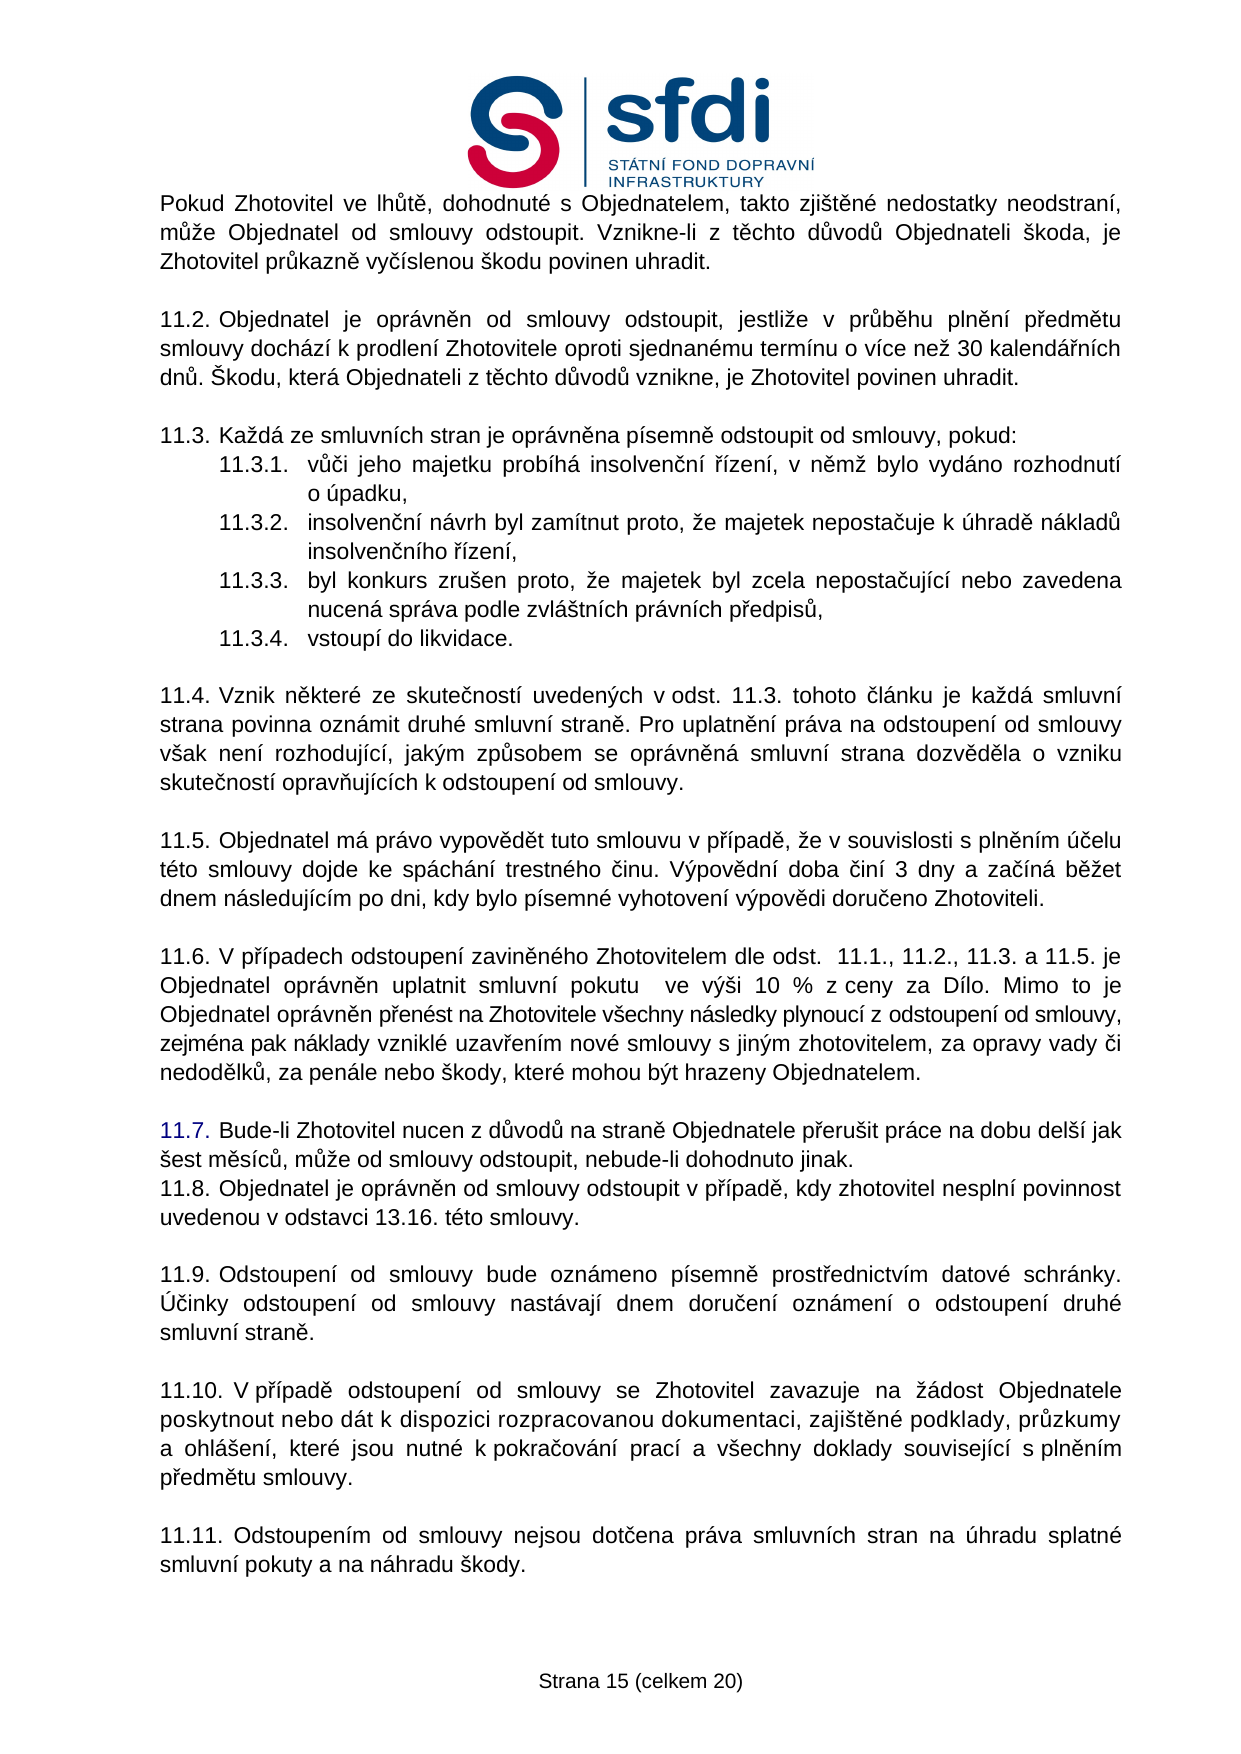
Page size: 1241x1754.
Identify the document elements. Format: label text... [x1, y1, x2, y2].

list V případě odstoupení od smlouvy se Zhotovitel zavazuje na žádost Objednatele poskytnout nebo dát k dispozici rozpracovanou dokumentaci, zajištěné podklady, průzkumy a ohlášení, které jsou nutné k pokračování prací a všechny doklady související s plněním předmětu smlouvy. [159, 1377, 1122, 1490]
list vstoupí do likvidace. [218, 624, 1122, 651]
list V případech odstoupení zaviněného Zhotovitelem dle odst. 11.1., 11.2., 11.3. a 11.5. je Objednatel oprávněn uplatnit smluvní pokutu ve výši 10 % z ceny za Dílo. Mimo to je Objednatel oprávněn přenést na Zhotovitele všechny následky plynoucí z odstoupení od smlouvy, zejména pak náklady vzniklé uzavřením nové smlouvy s jiným zhotovitelem, za opravy vady či nedodělků, za penále nebo škody, které mohou být hrazeny Objednatelem. [159, 943, 1122, 1085]
list Objednatel je oprávněn od smlouvy odstoupit, jestliže v průběhu plnění předmětu smlouvy dochází k prodlení Zhotovitele oproti sjednanému termínu o více než 30 kalendářních dnů. Škodu, která Objednateli z těchto důvodů vznikne, je Zhotovitel povinen uhradit. [159, 306, 1122, 391]
list Bude-li Zhotovitel nucen z důvodů na straně Objednatele přerušit práce na dobu delší jak šest měsíců, může od smlouvy odstoupit, nebude-li dohodnuto jinak. [159, 1117, 1122, 1172]
list Odstoupením od smlouvy nejsou dotčena práva smluvních stran na úhradu splatné smluvní pokuty a na náhradu škody. [159, 1522, 1122, 1577]
list insolvenční návrh byl zamítnut proto, že majetek nepostačuje k úhradě nákladů insolvenčního řízení, [218, 509, 1122, 564]
list vůči jeho majetku probíhá insolvenční řízení, v němž bylo vydáno rozhodnutí o úpadku, [218, 451, 1122, 506]
list Objednatel je oprávněn od smlouvy odstoupit v případě, kdy zhotovitel nesplní povinnost uvedenou v odstavci 13.16. této smlouvy. [159, 1174, 1122, 1230]
list Odstoupení od smlouvy bude oznámeno písemně prostřednictvím datové schránky. Účinky odstoupení od smlouvy nastávají dnem doručení oznámení o odstoupení druhé smluvní straně. [159, 1261, 1122, 1346]
list byl konkurs zrušen proto, že majetek byl zcela nepostačující nebo zavedena nucená správa podle zvláštních právních předpisů, [218, 567, 1122, 622]
list Objednatel má právo vypovědět tuto smlouvu v případě, že v souvislosti s plněním účelu této smlouvy dojde ke spáchání trestného činu. Výpovědní doba činí 3 dny a začíná běžet dnem následujícím po dni, kdy bylo písemné vyhotovení výpovědi doručeno Zhotoviteli. [159, 827, 1122, 912]
list Každá ze smluvních stran je oprávněna písemně odstoupit od smlouvy, pokud: [159, 422, 1122, 448]
picture [467, 73, 815, 191]
list Vznik některé ze skutečností uvedených v odst. 11.3. tohoto článku je každá smluvní strana povinna oznámit druhé smluvní straně. Pro uplatnění práva na odstoupení od smlouvy však není rozhodující, jakým způsobem se oprávněná smluvní strana dozvěděla o vzniku skutečností opravňujících k odstoupení od smlouvy. [159, 682, 1122, 796]
